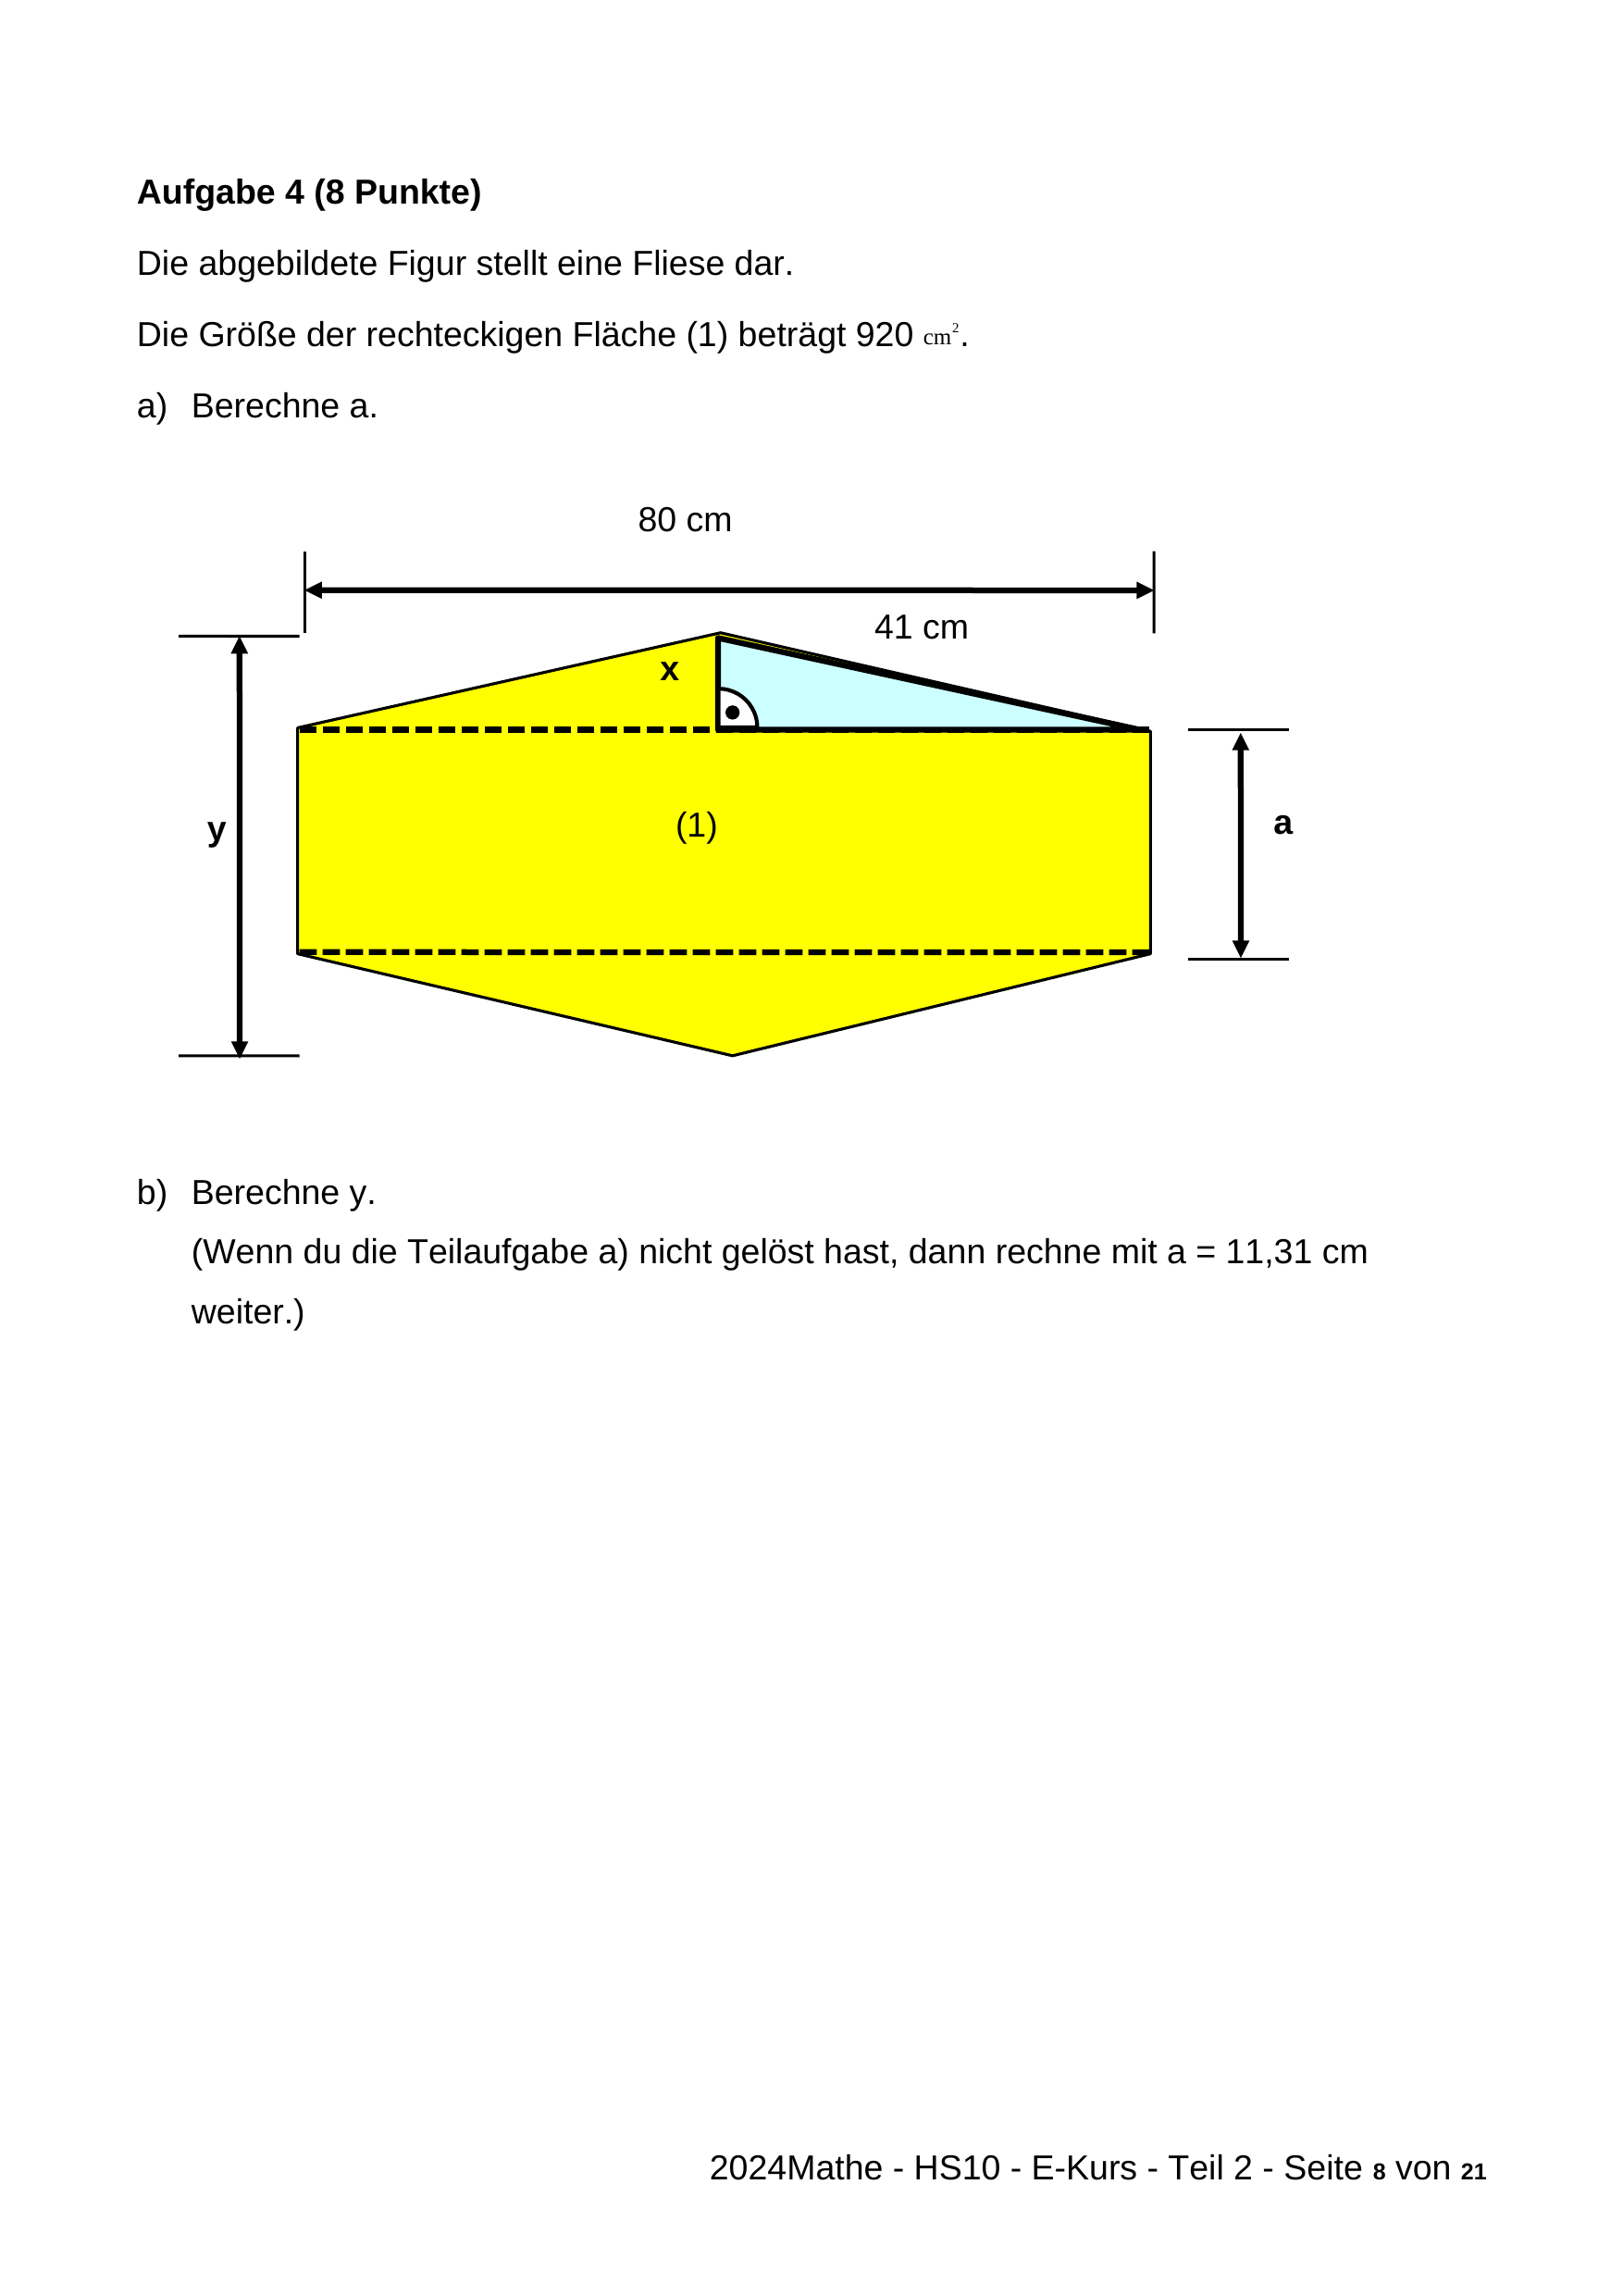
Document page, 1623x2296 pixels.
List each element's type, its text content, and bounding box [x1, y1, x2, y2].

text Die Größe der rechteckigen Fläche (1) beträgt 920 . [137, 314, 1486, 354]
list b) Berechne y. (Wenn du die Teilaufgabe a) nicht gelöst hast, dann rechne mit a = 11,31 cm weiter.) [137, 1172, 1486, 1391]
subtitle Aufgabe 4 (8 Punkte) [137, 171, 1486, 211]
list a) Berechne a. [137, 386, 1486, 426]
text Die abgebildete Figur stellt eine Fliese dar. [137, 242, 1486, 282]
